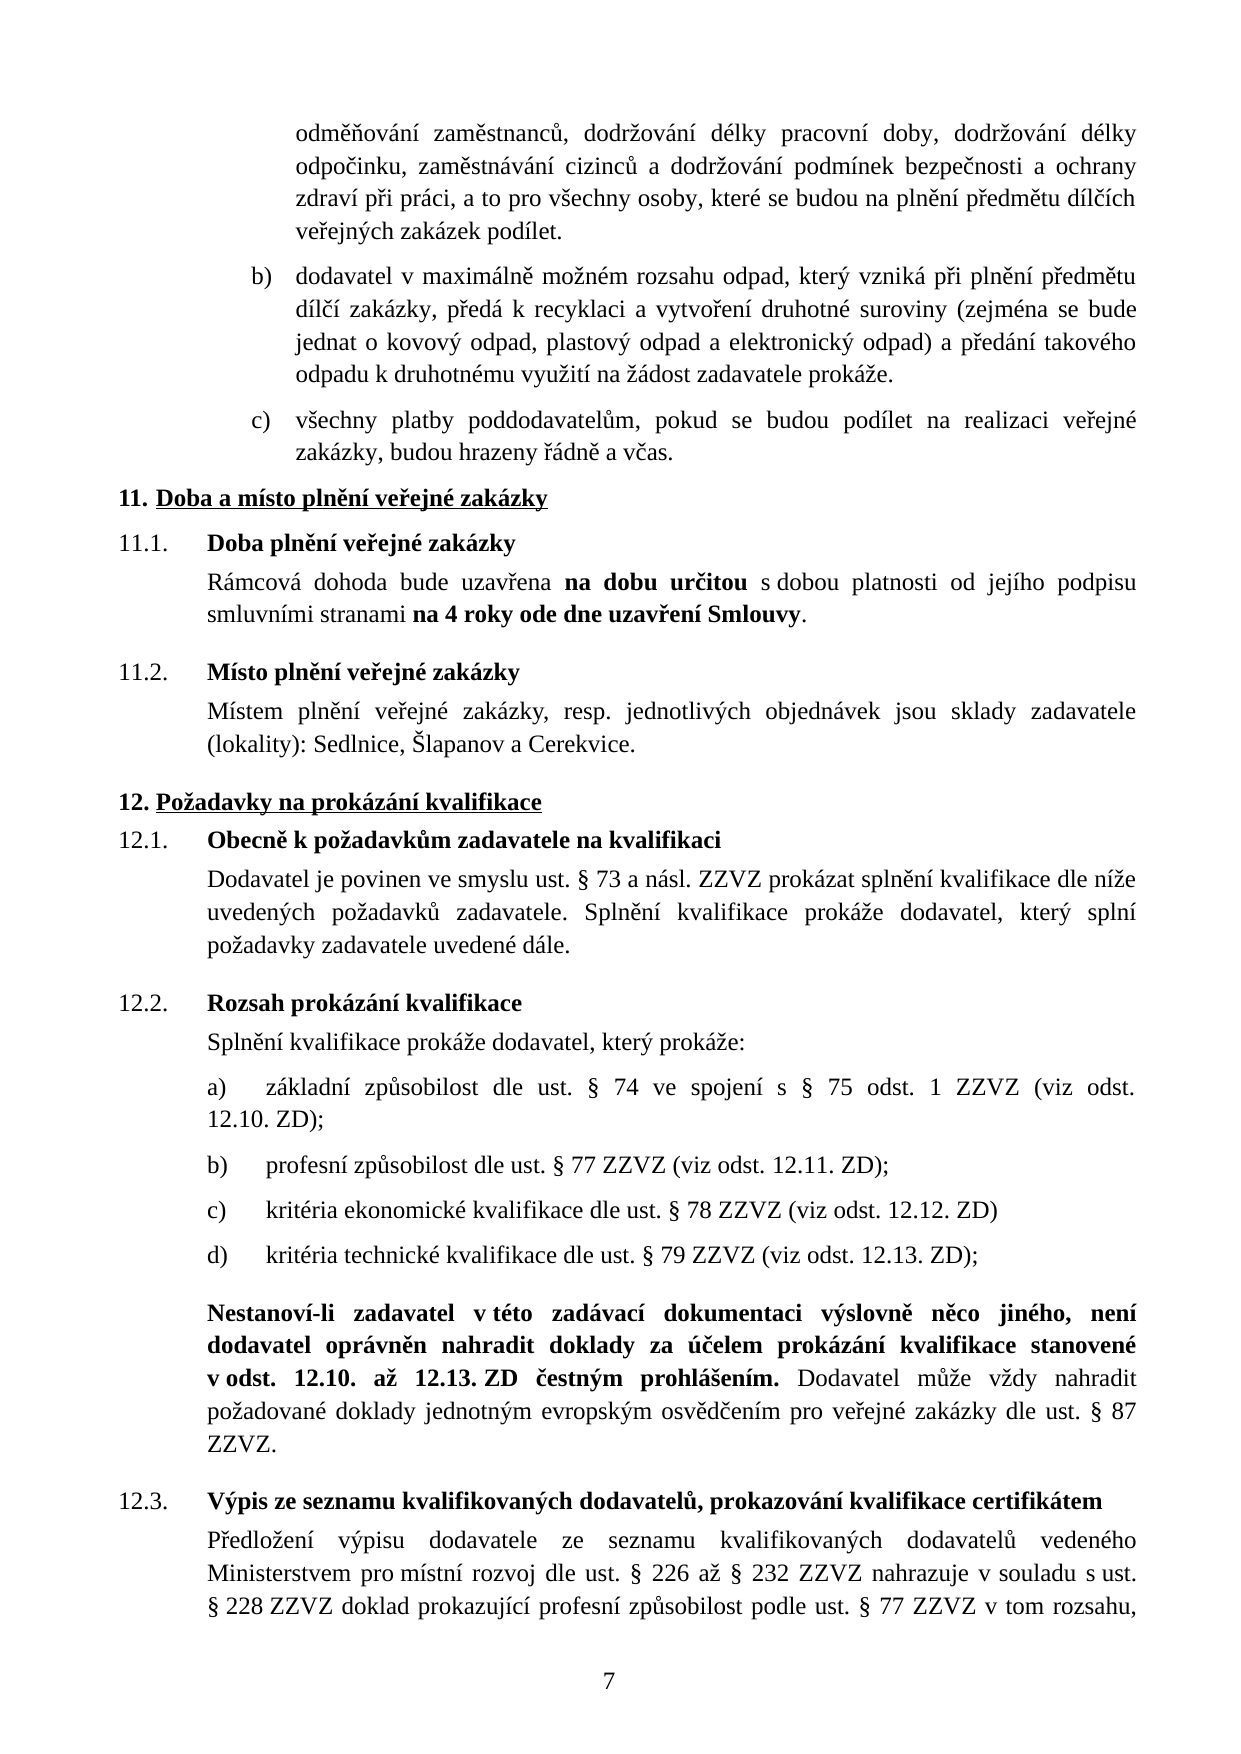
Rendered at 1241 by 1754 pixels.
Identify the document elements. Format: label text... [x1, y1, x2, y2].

text Nestanoví-li zadavatel v této zadávací dokumentaci výslovně něco jiného, není dodavatel oprávněn nahradit doklady za účelem prokázání kvalifikace stanovené v odst. 12.10. až 12.13. ZD čestným prohlášením. Dodavatel může vždy nahradit požadované doklady jednotným evropským osvědčením pro veřejné zakázky dle ust. § 87 ZZVZ. [207, 1298, 1137, 1457]
subtitle Doba a místo plnění veřejné zakázky [118, 483, 1137, 511]
text Místem plnění veřejné zakázky, resp. jednotlivých objednávek jsou sklady zadavatele (lokality): Sedlnice, Šlapanov a Cerekvice. [207, 696, 1137, 758]
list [251, 118, 1137, 245]
list všechny platby poddodavatelům, pokud se budou podílet na realizaci veřejné zakázky, budou hrazeny řádně a včas. [251, 405, 1137, 466]
subtitle Doba plnění veřejné zakázky [118, 528, 1137, 557]
list základní způsobilost dle ust. § 74 ve spojení s § 75 odst. 1 ZZVZ (viz odst. 12.10. ZD); [207, 1072, 1137, 1133]
subtitle Výpis ze seznamu kvalifikovaných dodavatelů, prokazování kvalifikace certifikátem [118, 1486, 1137, 1515]
subtitle Rozsah prokázání kvalifikace [118, 988, 1137, 1016]
list profesní způsobilost dle ust. § 77 ZZVZ (viz odst. 12.11. ZD); [207, 1150, 1137, 1178]
text Splnění kvalifikace prokáže dodavatel, který prokáže: [207, 1027, 1137, 1055]
list dodavatel v maximálně možném rozsahu odpad, který vzniká při plnění předmětu dílčí zakázky, předá k recyklaci a vytvoření druhotné suroviny (zejména se bude jednat o kovový odpad, plastový odpad a elektronický odpad) a předání takového odpadu k druhotnému využití na žádost zadavatele prokáže. [251, 261, 1137, 388]
subtitle Požadavky na prokázání kvalifikace [118, 787, 1137, 815]
list kritéria ekonomické kvalifikace dle ust. § 78 ZZVZ (viz odst. 12.12. ZD) [207, 1195, 1137, 1224]
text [207, 1525, 1137, 1619]
list kritéria technické kvalifikace dle ust. § 79 ZZVZ (viz odst. 12.13. ZD); [207, 1240, 1137, 1269]
subtitle Obecně k požadavkům zadavatele na kvalifikaci [118, 826, 1137, 854]
subtitle Místo plnění veřejné zakázky [118, 657, 1137, 686]
text Rámcová dohoda bude uzavřena na dobu určitou s dobou platnosti od jejího podpisu smluvními stranami na 4 roky ode dne uzavření Smlouvy. [207, 567, 1137, 628]
text Dodavatel je povinen ve smyslu ust. § 73 a násl. ZZVZ prokázat splnění kvalifikace dle níže uvedených požadavků zadavatele. Splnění kvalifikace prokáže dodavatel, který splní požadavky zadavatele uvedené dále. [207, 864, 1137, 959]
